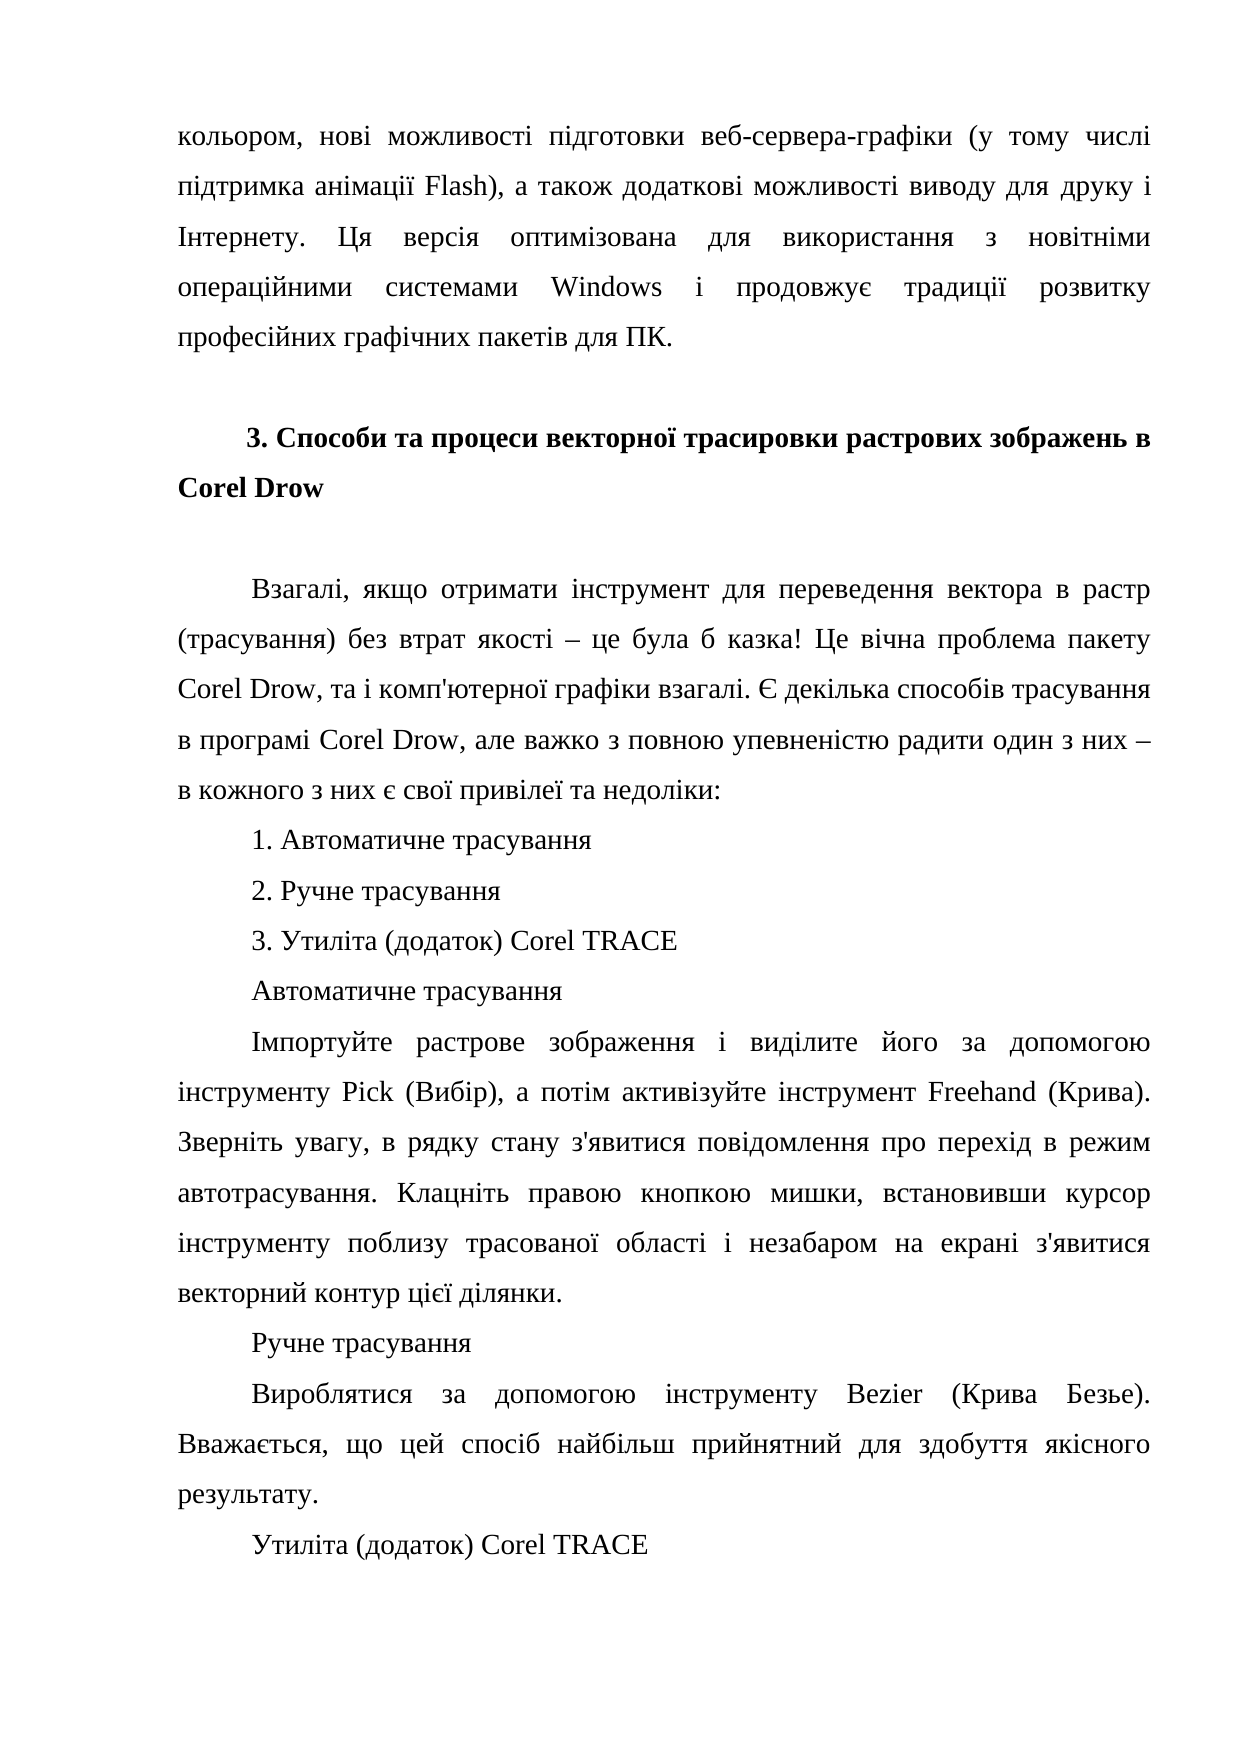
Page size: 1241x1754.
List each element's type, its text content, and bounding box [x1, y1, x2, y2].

text 3. Утиліта (додаток) Corel TRACE [177, 923, 1152, 957]
list 3. Способи та процеси векторної трасировки растрових зображень в Corel Drow [177, 420, 1152, 504]
text 1. Автоматичне трасування [177, 822, 1152, 856]
text Утиліта (додаток) Corel TRACE [177, 1527, 1152, 1560]
text 2. Ручне трасування [177, 873, 1152, 906]
text Імпортуйте растрове зображення і виділите його за допомогою інструменту Pick (Вибір), а потім активізуйте інструмент Freehand (Крива). Зверніть увагу, в рядку стану з'явитися повідомлення про перехід в режим автотрасування. Клацніть правою кнопкою мишки, встановивши курсор інструменту поблизу трасованої області і незабаром на екрані з'явитися векторний контур цієї ділянки. [177, 1024, 1152, 1309]
text Взагалі, якщо отримати інструмент для переведення вектора в растр (трасування) без втрат якості – це була б казка! Це вічна проблема пакету Corel Drow, та і комп'ютерної графіки взагалі. Є декілька способів трасування в програмі Corel Drow, але важко з повною упевненістю радити один з них – в кожного з них є свої привілеї та недоліки: [177, 571, 1152, 806]
text Автоматичне трасування [177, 973, 1152, 1007]
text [177, 118, 1152, 353]
text Вироблятися за допомогою інструменту Bezier (Крива Безье). Вважається, що цей спосіб найбільш прийнятний для здобуття якісного результату. [177, 1376, 1152, 1510]
text Ручне трасування [177, 1326, 1152, 1359]
